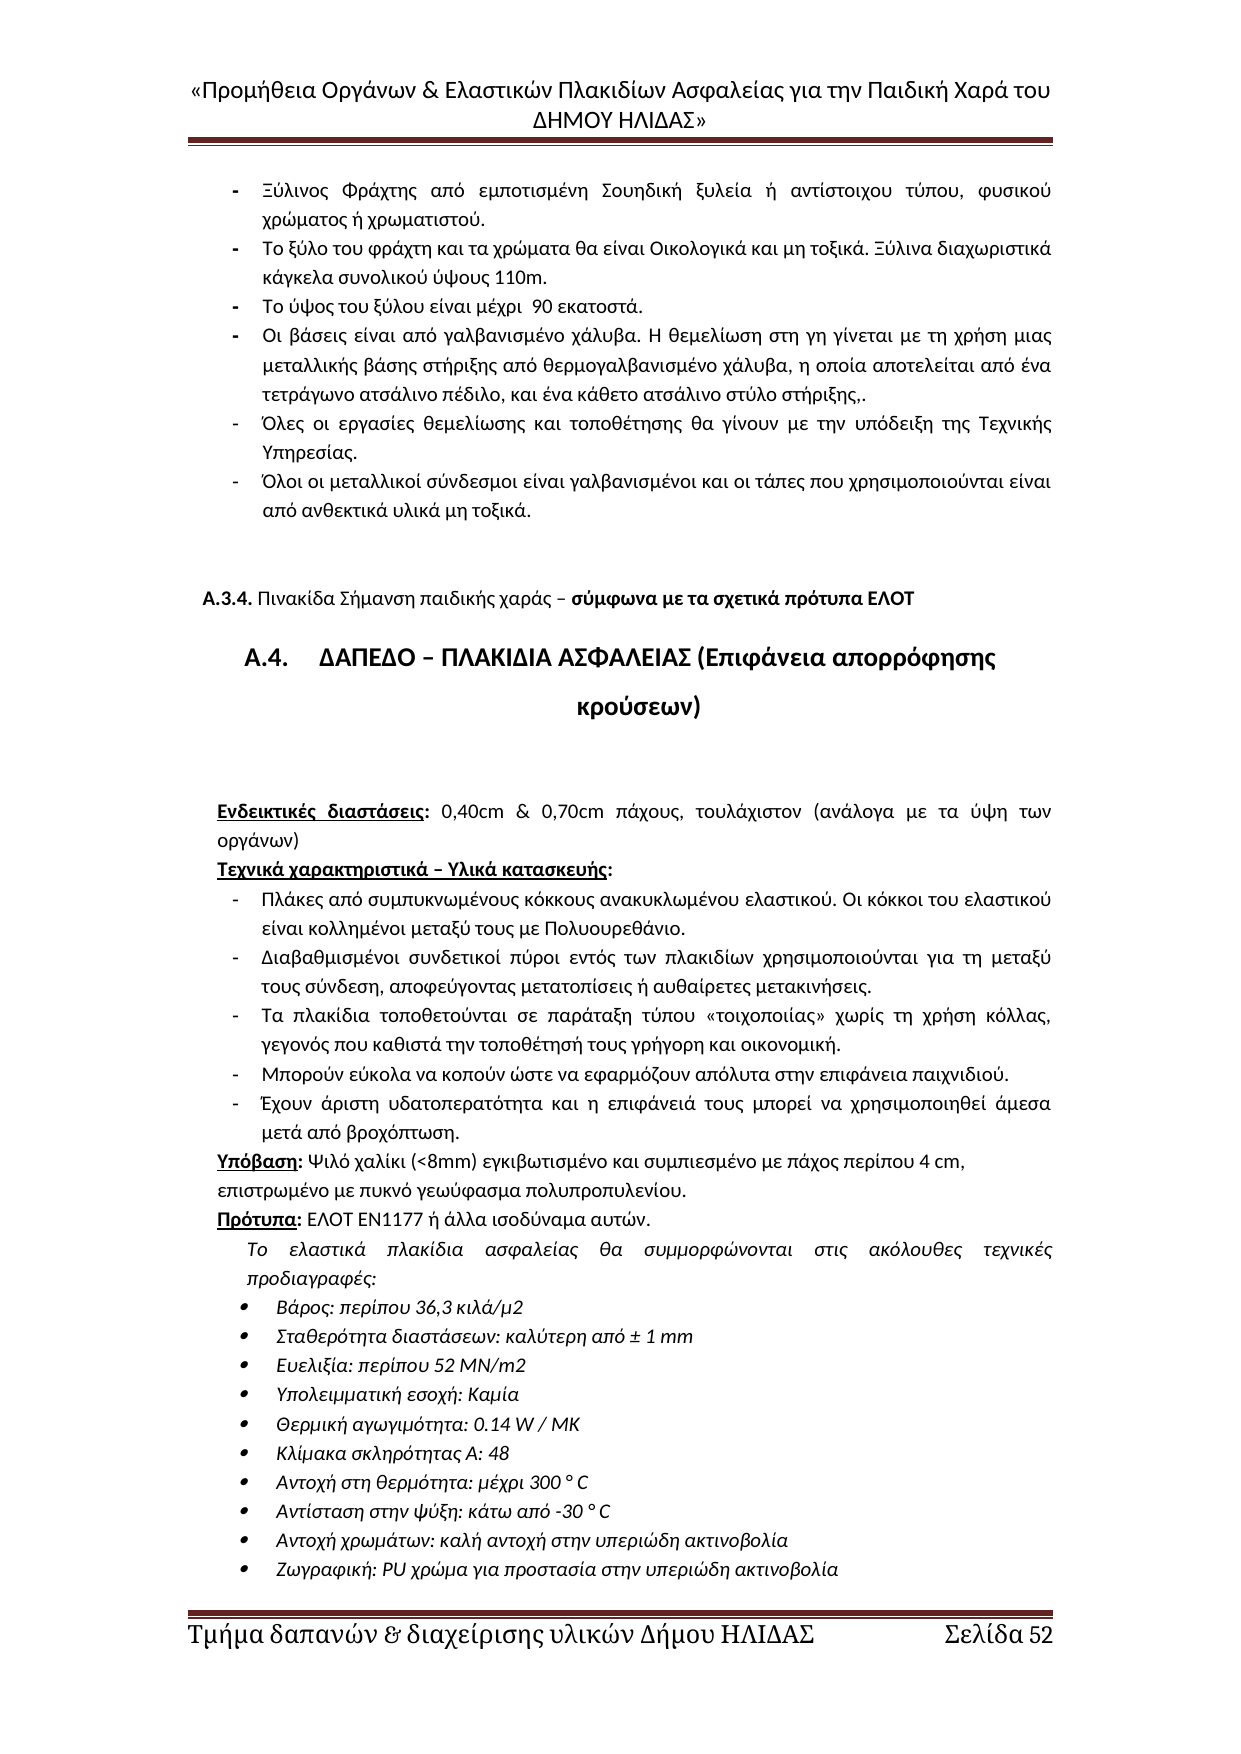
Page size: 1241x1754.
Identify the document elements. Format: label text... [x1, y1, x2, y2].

subtitle Α.4. ΔΑΠΕΔΟ – ΠΛΑΚΙΔΙΑ ΑΣΦΑΛΕΙΑΣ (Επιφάνεια απορρόφησης κρούσεων) [187, 640, 1053, 722]
list Έχουν άριστη υδατοπερατότητα και η επιφάνειά τους μπορεί να χρησιμοποιηθεί άμεσα μετά από βροχόπτωση. [232, 1090, 1053, 1144]
list Οι βάσεις είναι από γαλβανισμένο χάλυβα. Η θεμελίωση στη γη γίνεται με τη χρήση μιας μεταλλικής βάσης στήριξης από θερμογαλβανισμένο χάλυβα, η οποία αποτελείται από ένα τετράγωνο ατσάλινο πέδιλο, και ένα κάθετο ατσάλινο στύλο στήριξης,. [232, 323, 1053, 406]
list Όλες οι εργασίες θεμελίωσης και τοποθέτησης θα γίνουν με την υπόδειξη της Τεχνικής Υπηρεσίας. [232, 410, 1053, 465]
list Τα πλακίδια τοποθετούνται σε παράταξη τύπου «τοιχοποιίας» χωρίς τη χρήση κόλλας, γεγονός που καθιστά την τοποθέτησή τους γρήγορη και οικονομική. [232, 1002, 1053, 1057]
text Τεχνικά χαρακτηριστικά – Υλικά κατασκευής: [217, 857, 1053, 882]
list Όλοι οι μεταλλικοί σύνδεσμοι είναι γαλβανισμένοι και οι τάπες που χρησιμοποιούνται είναι από ανθεκτικά υλικά μη τοξικά. [232, 468, 1053, 523]
text Υπόβαση: Ψιλό χαλίκι (<8mm) εγκιβωτισμένο και συμπιεσμένο με πάχος περίπου 4 cm, επιστρωμένο με πυκνό γεωύφασμα πολυπροπυλενίου. [217, 1148, 1053, 1203]
list Μπορούν εύκολα να κοπούν ώστε να εφαρμόζουν απόλυτα στην επιφάνεια παιχνιδιού. [232, 1061, 1053, 1086]
list Ξύλινος Φράχτης από εμποτισμένη Σουηδική ξυλεία ή αντίστοιχου τύπου, φυσικού χρώματος ή χρωματιστού. [232, 177, 1053, 231]
text Πρότυπα: ΕΛΟΤ EN1177 ή άλλα ισοδύναμα αυτών. [217, 1207, 1053, 1232]
list Αντίσταση στην ψύξη: κάτω από -30 ° C [239, 1498, 1053, 1524]
list Αντοχή χρωμάτων: καλή αντοχή στην υπεριώδη ακτινοβολία [239, 1527, 1053, 1553]
list Διαβαθμισμένοι συνδετικοί πύροι εντός των πλακιδίων χρησιμοποιούνται για τη μεταξύ τους σύνδεση, αποφεύγοντας μετατοπίσεις ή αυθαίρετες μετακινήσεις. [232, 944, 1053, 999]
list Το ύψος του ξύλου είναι μέχρι 90 εκατοστά. [232, 293, 1053, 319]
list Θερμική αγωγιμότητα: 0.14 W / MK [239, 1411, 1053, 1436]
list Βάρος: περίπου 36,3 κιλά/μ2 [239, 1294, 1053, 1319]
list Υπολειμματική εσοχή: Καμία [239, 1382, 1053, 1407]
list Σταθερότητα διαστάσεων: καλύτερη από ± [239, 1323, 1053, 1349]
list Κλίμακα σκληρότητας Α: 48 [239, 1440, 1053, 1465]
list Το ξύλο του φράχτη και τα χρώματα θα είναι Οικολογικά και μη τοξικά. Ξύλινα διαχωριστικά κάγκελα συνολικού ύψους 110m. [232, 235, 1053, 290]
list Αντοχή στη θερμότητα: μέχρι 300 ° C [239, 1469, 1053, 1494]
subtitle A.3.4. Πινακίδα Σήμανση παιδικής χαράς – σύμφωνα με τα σχετικά πρότυπα ΕΛΟΤ [202, 585, 1053, 611]
list Ζωγραφική: PU χρώμα για προστασία στην υπεριώδη ακτινοβολία [239, 1557, 1053, 1582]
text Το ελαστικά πλακίδια ασφαλείας θα συμμορφώνονται στις ακόλουθες τεχνικές προδιαγραφές: [247, 1236, 1053, 1290]
text Ενδεικτικές διαστάσεις: 0,40cm & 0,70cm πάχους, τουλάχιστον (ανάλογα με τα ύψη των οργάνων) [217, 798, 1053, 853]
list Πλάκες από συμπυκνωμένους κόκκους ανακυκλωμένου ελαστικού. Οι κόκκοι του ελαστικού είναι κολλημένοι μεταξύ τους με Πολυουρεθάνιο. [232, 886, 1053, 940]
list Ευελιξία: περίπου 52 MN/m2 [239, 1352, 1053, 1378]
